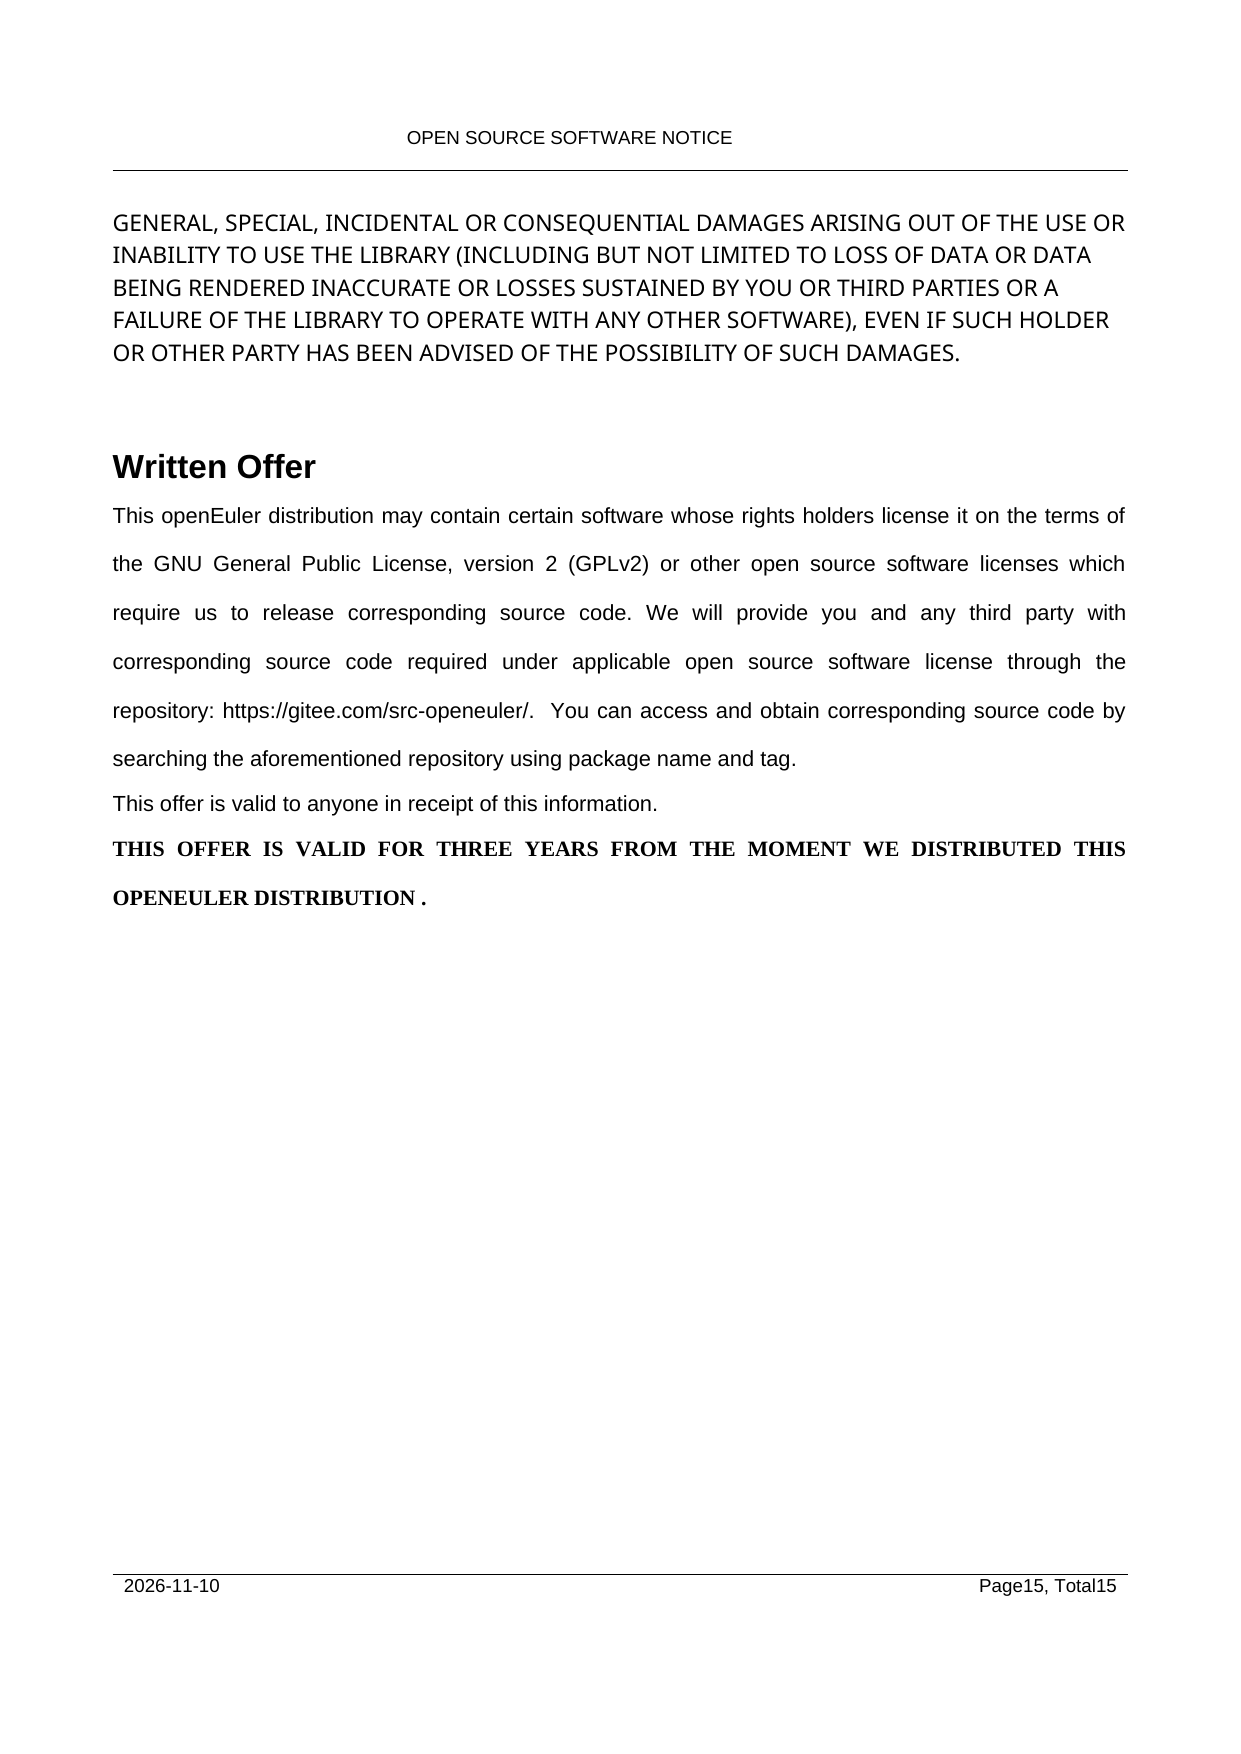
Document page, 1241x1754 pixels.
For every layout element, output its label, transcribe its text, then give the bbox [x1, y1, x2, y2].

text Written Offer [112, 434, 1128, 499]
text This offer is valid to anyone in receipt of this information. [112, 788, 1128, 820]
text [112, 206, 1128, 369]
text THIS OFFER IS VALID FOR THREE YEARS FROM THE MOMENT WE DISTRIBUTED THIS OPENEULER DISTRIBUTION . [112, 833, 1128, 914]
text This openEuler distribution may contain certain software whose rights holders license it on the terms of the GNU General Public License, version 2 (GPLv2) or other open source software licenses which require us to release corresponding source code. We will provide you and any third party with corresponding source code required under applicable open source software license through the repository: https://gitee.com/src-openeuler/. You can access and obtain corresponding source code by searching the aforementioned repository using package name and tag. [112, 499, 1128, 775]
